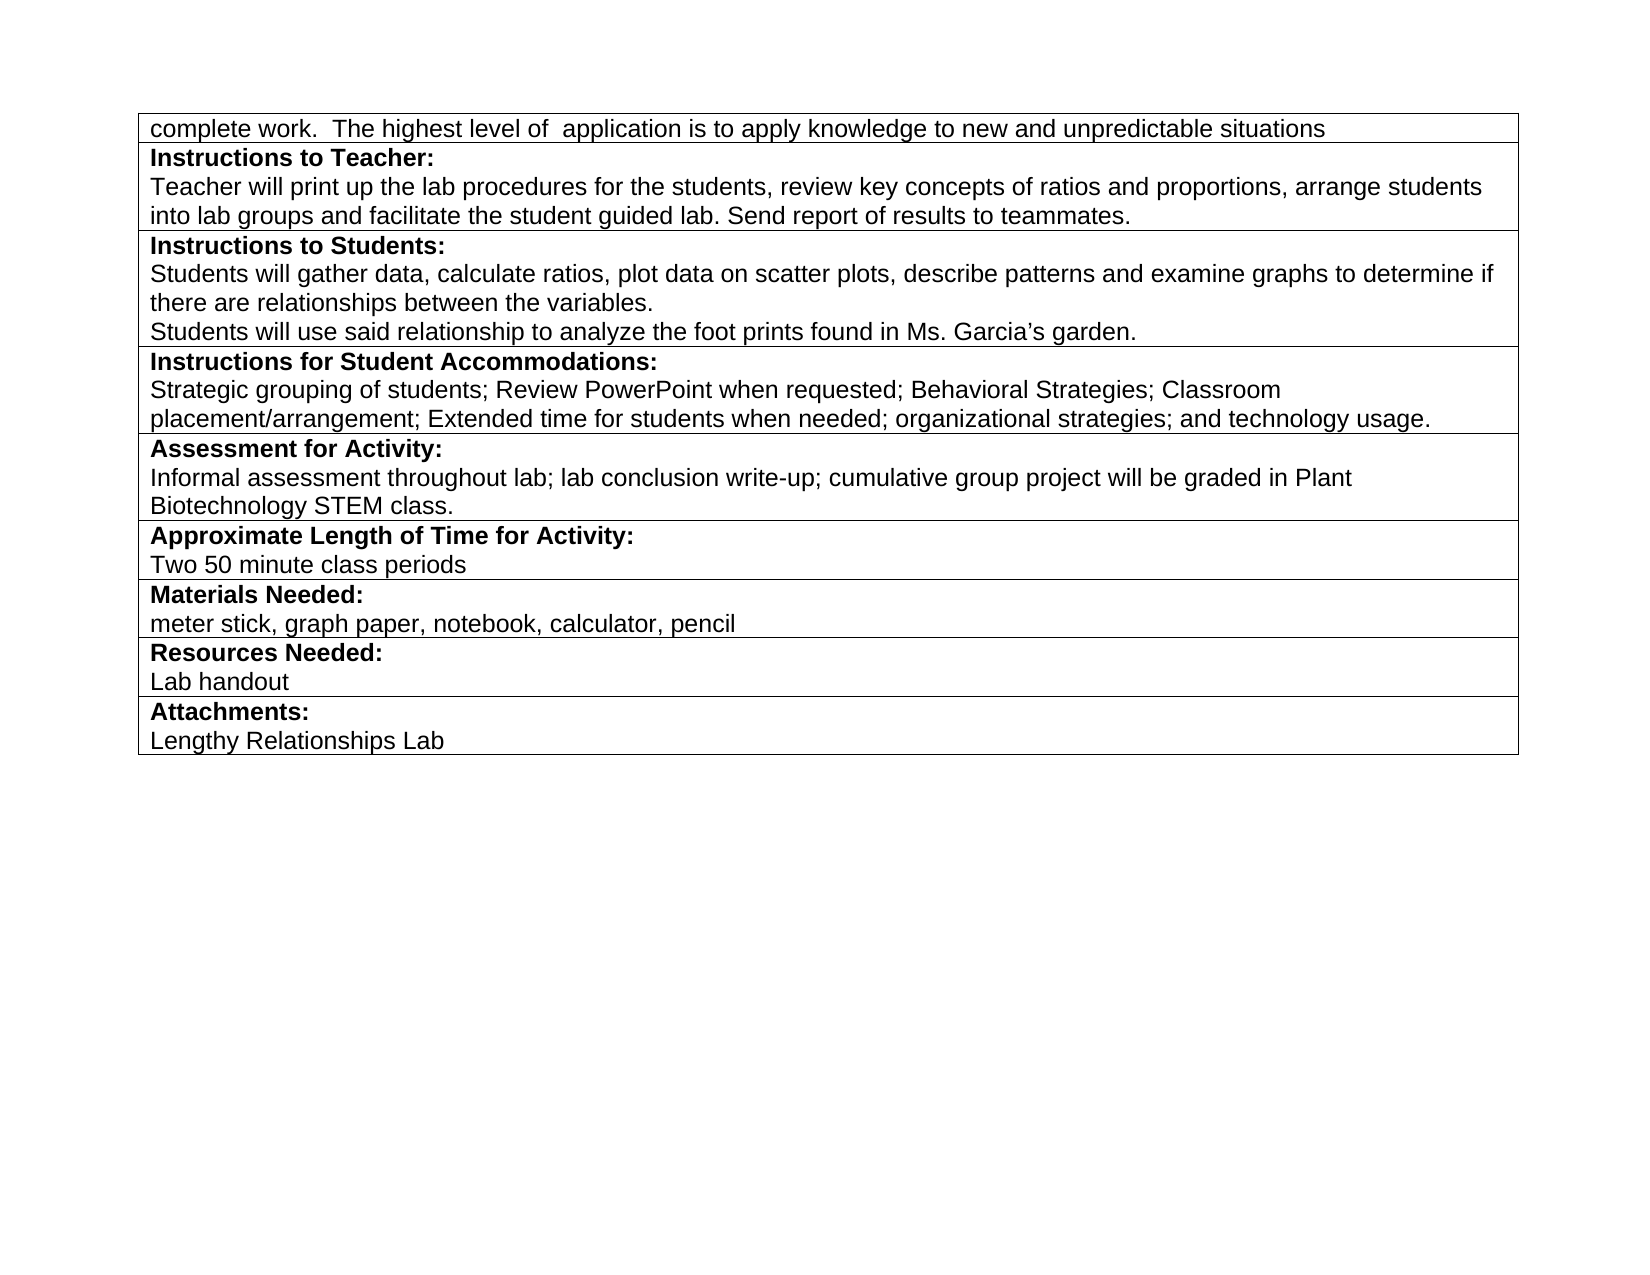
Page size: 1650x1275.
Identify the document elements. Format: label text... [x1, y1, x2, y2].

table_cell Approximate Length of Time for Activity: Two 50 minute class periods [139, 521, 1518, 579]
table_cell Instructions to Teacher: Teacher will print up the lab procedures for the students, review key concepts of ratios and proportions, arrange students into lab groups and facilitate the student guided lab. Send report of results to teammates. [139, 143, 1518, 229]
table_cell Assessment for Activity: Informal assessment throughout lab; lab conclusion write-up; cumulative group project will be graded in Plant Biotechnology STEM class. [139, 434, 1518, 520]
table_cell Resources Needed: Lab handout [139, 638, 1518, 696]
table_cell Attachments: Lengthy Relationships Lab [139, 697, 1518, 754]
table_cell Materials Needed: meter stick, graph paper, notebook, calculator, pencil [139, 580, 1518, 637]
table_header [139, 114, 1518, 142]
table_cell Instructions to Students: Students will gather data, calculate ratios, plot data on scatter plots, describe patterns and examine graphs to determine if there are relationships between the variables. Students will use said relationship to analyze the foot prints found in Ms. Garcia’s garden. [139, 231, 1518, 346]
table_cell Instructions for Student Accommodations: Strategic grouping of students; Review PowerPoint when requested; Behavioral Strategies; Classroom placement/arrangement; Extended time for students when needed; organizational strategies; and technology usage. [139, 347, 1518, 433]
